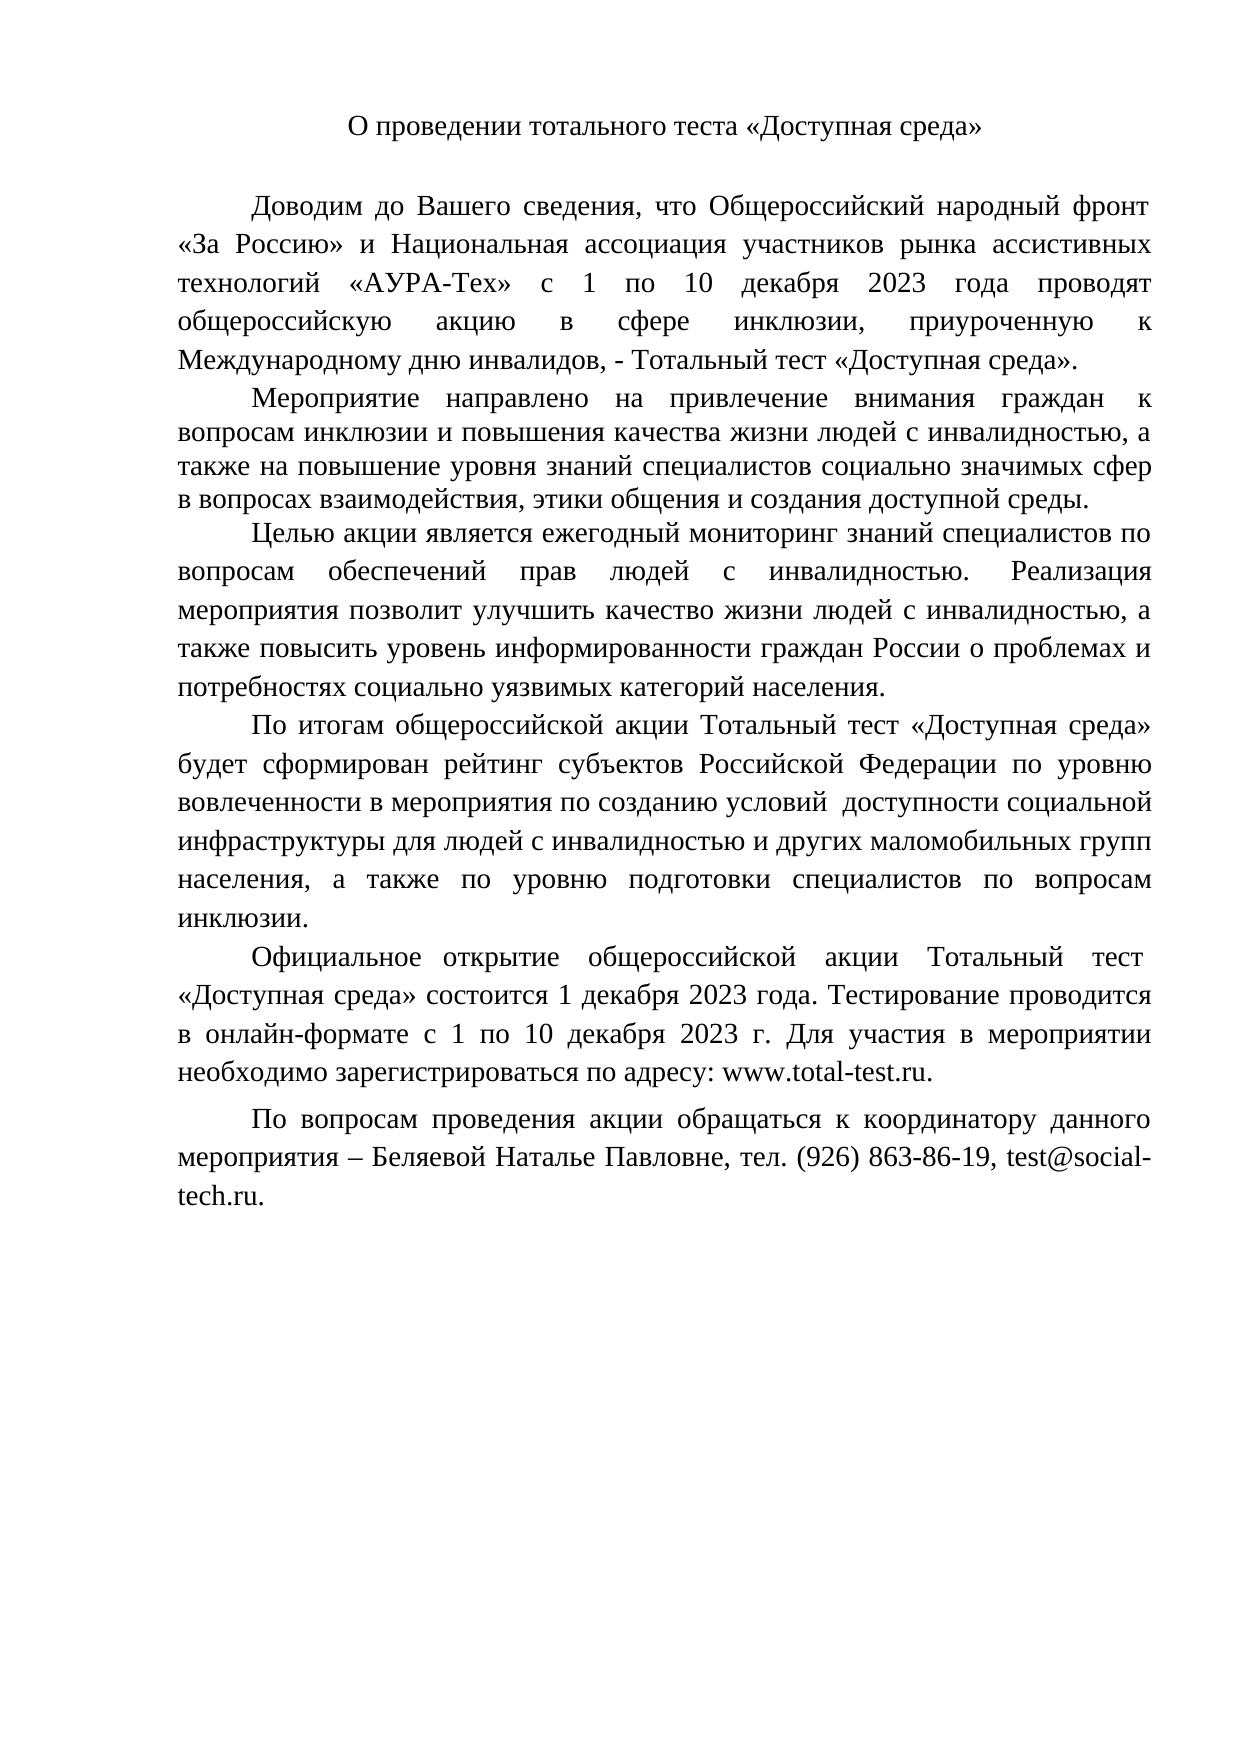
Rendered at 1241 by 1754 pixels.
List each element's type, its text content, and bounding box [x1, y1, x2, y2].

text Официальное открытие общероссийской акции Тотальный тест [251, 939, 1163, 972]
text «За Россию» и Национальная ассоциация участников рынка ассистивных технологий «АУРА-Тех» с 1 по 10 декабря 2023 года проводят общероссийскую акцию в сфере инклюзии, приуроченную к Международному дню инвалидов, - Тотальный тест «Доступная среда». [177, 226, 1152, 376]
text О проведении тотального теста «Доступная среда» [167, 108, 1163, 142]
text Доводим до Вашего сведения, что Общероссийский народный фронт [251, 188, 1163, 221]
text «Доступная среда» состоится 1 декабря 2023 года. Тестирование проводится в онлайн-формате с 1 по 10 декабря 2023 г. Для участия в мероприятии необходимо зарегистрироваться по адресу: www.total-test.ru. [177, 977, 1152, 1088]
text Мероприятие направлено на привлечение внимания граждан к вопросам инклюзии и повышения качества жизни людей с инвалидностью, а также на повышение уровня знаний специалистов социально значимых сфер в вопросах взаимодействия, этики общения и создания доступной среды. [177, 381, 1152, 515]
text Целью акции является ежегодный мониторинг знаний специалистов по вопросам обеспечений прав людей с инвалидностью. Реализация мероприятия позволит улучшить качество жизни людей с инвалидностью, а также повысить уровень информированности граждан России о проблемах и потребностях социально уязвимых категорий населения. [177, 515, 1152, 702]
text По итогам общероссийской акции Тотальный тест «Доступная среда» будет сформирован рейтинг субъектов Российской Федерации по уровню вовлеченности в мероприятия по созданию условий доступности социальной инфраструктуры для людей с инвалидностью и других маломобильных групп населения, а также по уровню подготовки специалистов по вопросам инклюзии. [177, 707, 1152, 934]
text По вопросам проведения акции обращаться к координатору данного мероприятия – Беляевой Наталье Павловне, тел. (926) 863-86-19, test@social- tech.ru. [177, 1101, 1152, 1211]
